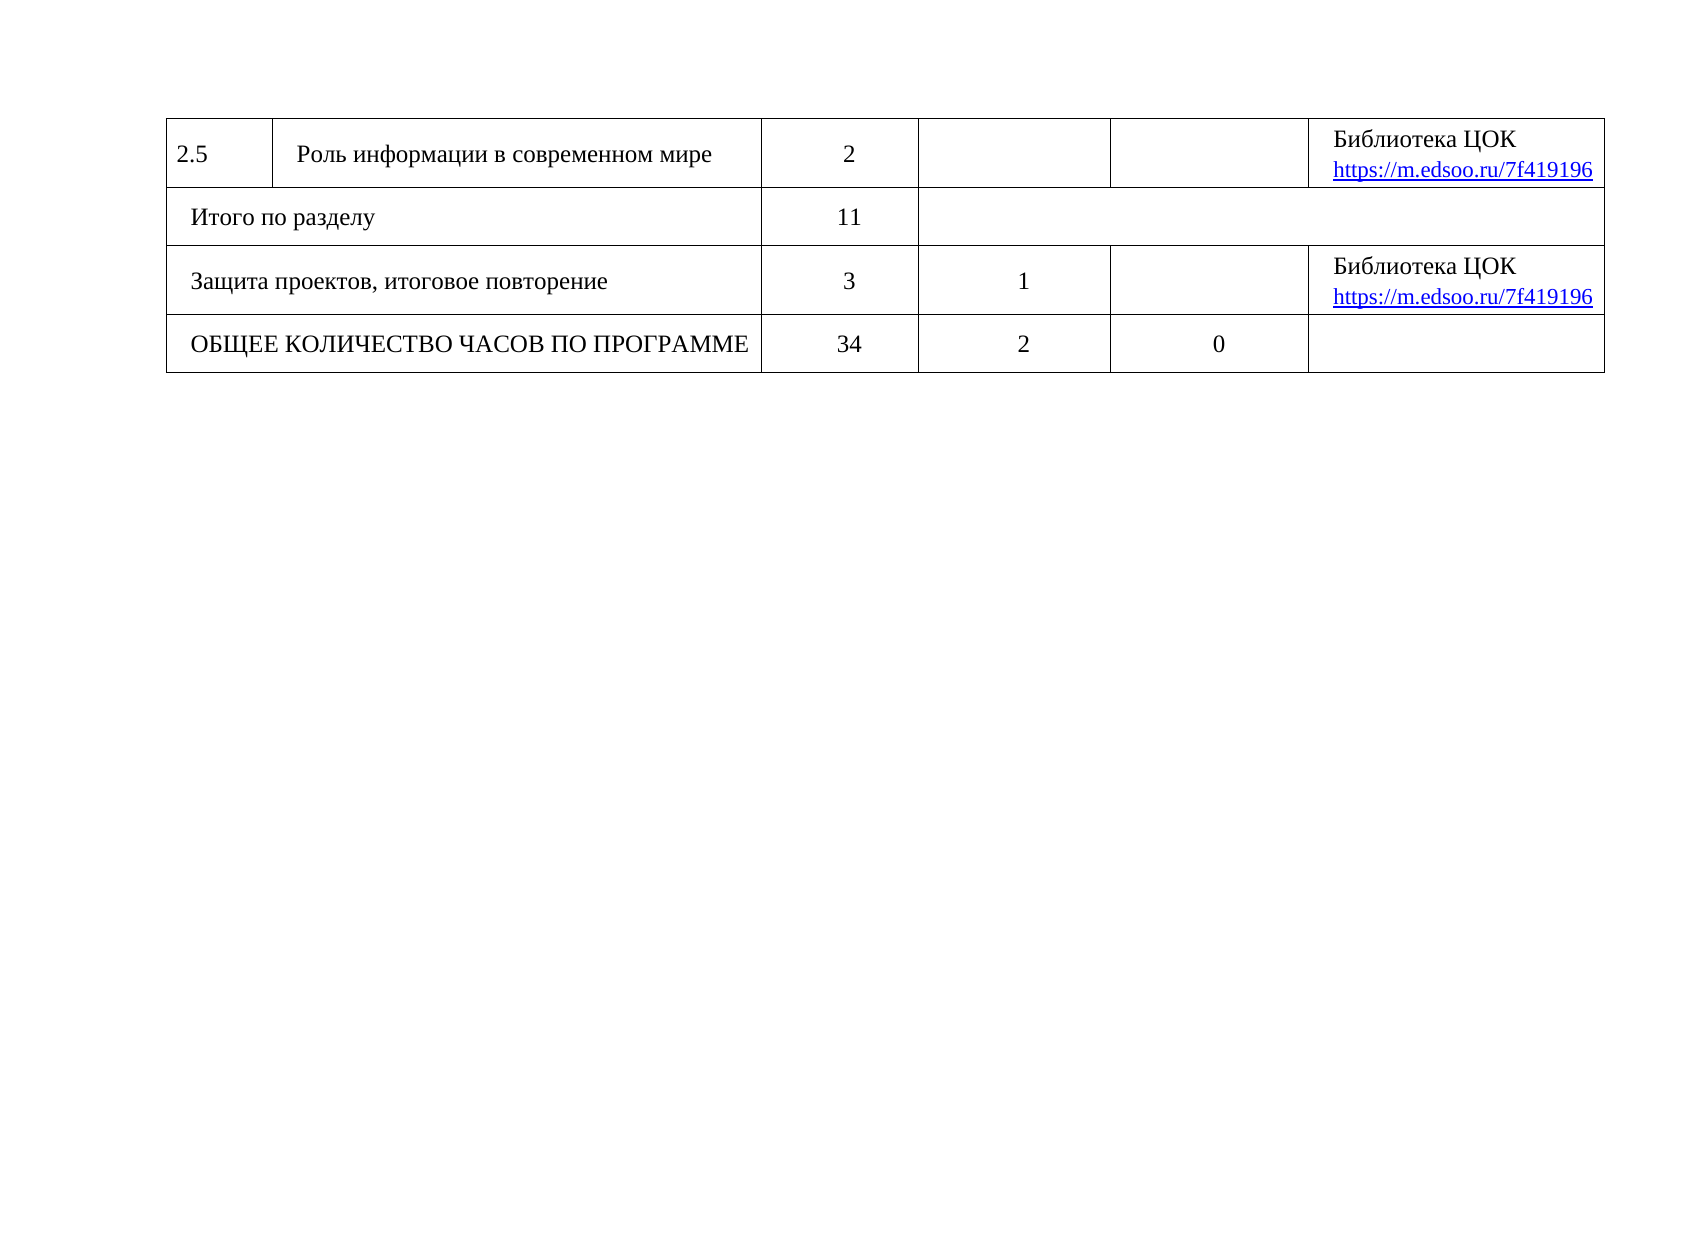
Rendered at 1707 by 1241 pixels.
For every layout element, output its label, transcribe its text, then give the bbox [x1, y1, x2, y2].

table_cell 1 [919, 246, 1110, 314]
table_cell [1111, 246, 1308, 314]
table_cell Защита проектов, итоговое повторение [167, 246, 761, 314]
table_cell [1309, 246, 1604, 314]
table_cell 0 [1111, 315, 1308, 372]
table_cell Итого по разделу [167, 188, 761, 245]
table_cell 34 [762, 315, 918, 372]
table_cell ОБЩЕЕ КОЛИЧЕСТВО ЧАСОВ ПО ПРОГРАММЕ [167, 315, 761, 372]
table_cell [1309, 315, 1604, 372]
table_cell 3 [762, 246, 918, 314]
table_cell Роль информации в современном мире [273, 119, 761, 187]
table_cell 11 [762, 188, 918, 245]
table_cell [919, 119, 1110, 187]
table_cell 2.5 [167, 119, 272, 187]
table_cell 2 [762, 119, 918, 187]
table_cell [919, 188, 1604, 245]
table_cell [1111, 119, 1308, 187]
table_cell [1309, 119, 1604, 187]
table_cell 2 [919, 315, 1110, 372]
